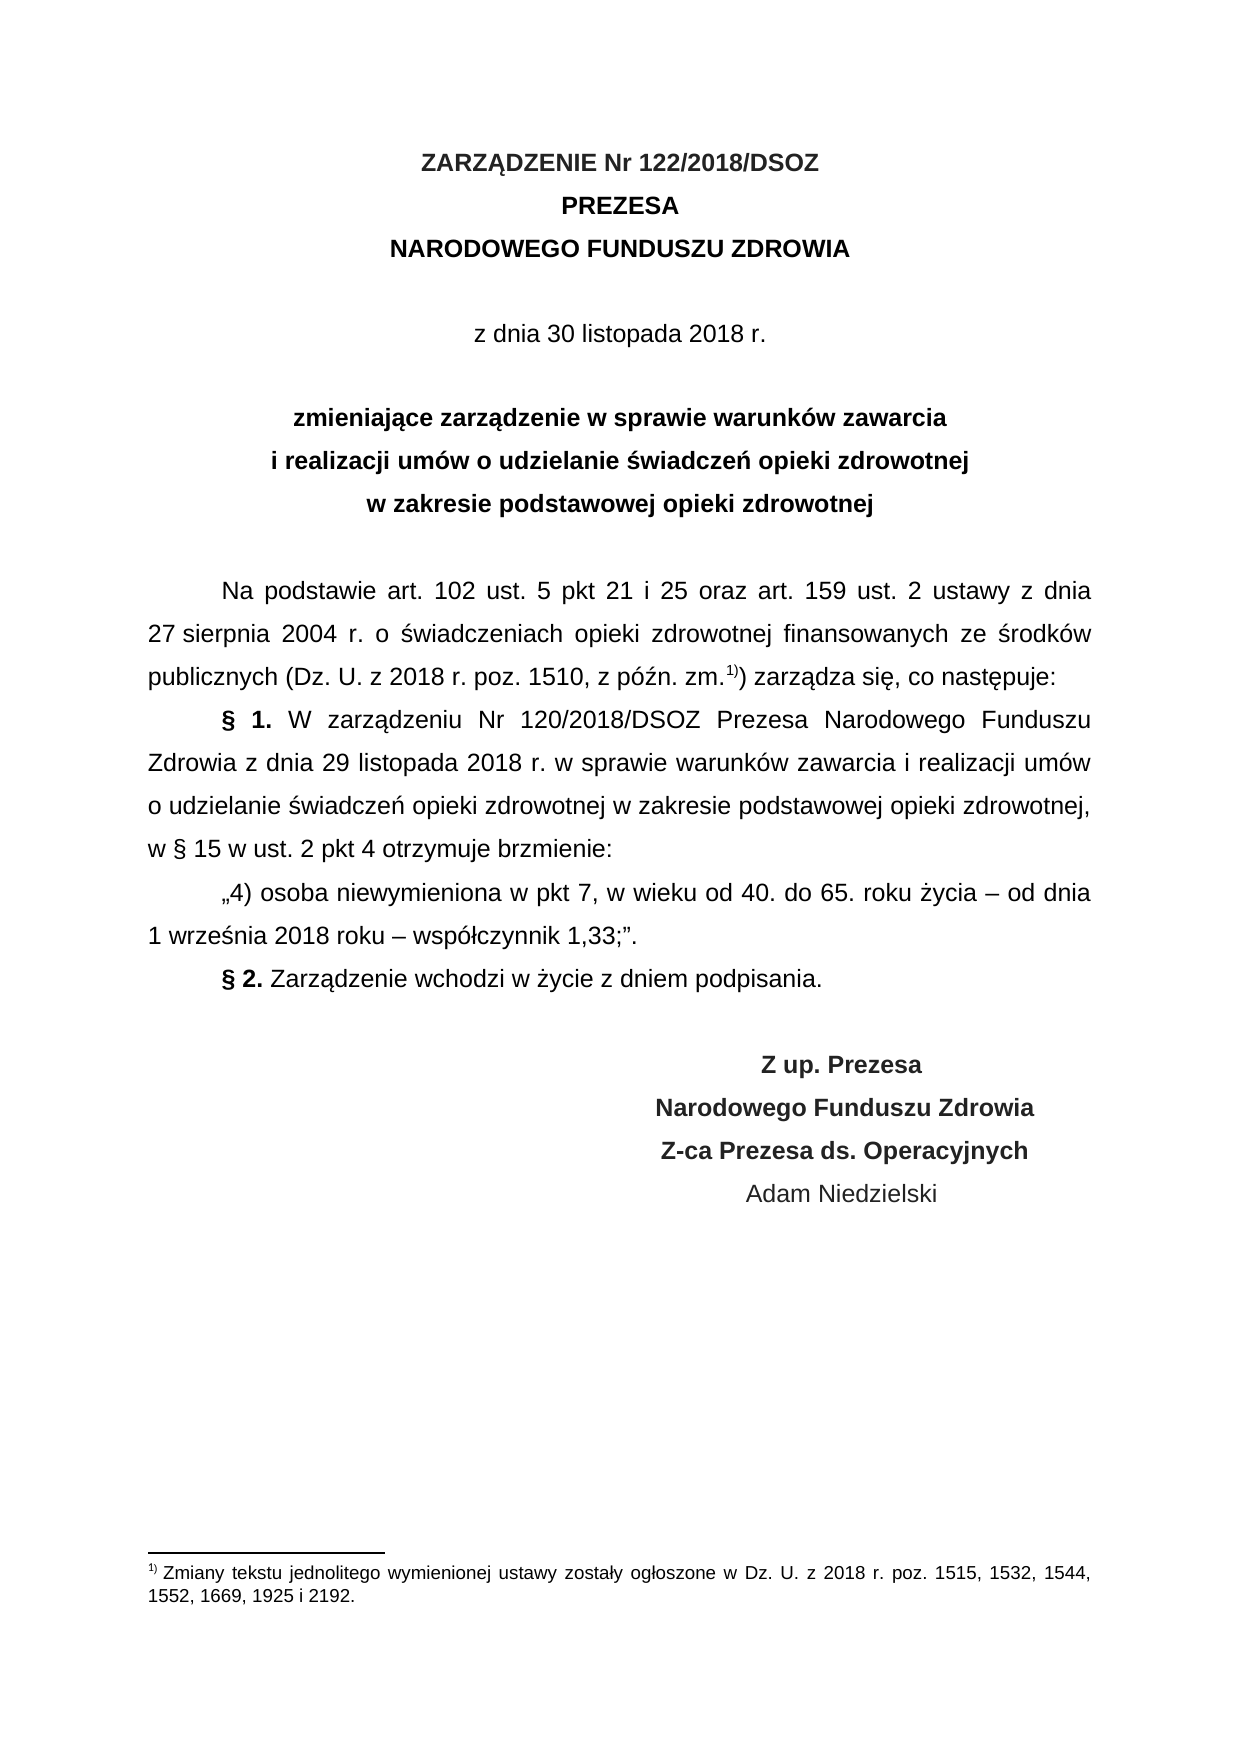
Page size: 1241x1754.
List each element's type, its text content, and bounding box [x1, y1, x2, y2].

text „4) osoba niewymieniona w pkt 7, w wieku od 40. do 65. roku życia – od dnia 1 września 2018 roku – współczynnik 1,33;”. [148, 878, 1093, 949]
text Narodowego Funduszu Zdrowia [590, 1093, 1093, 1122]
text z dnia 30 listopada 2018 r. [148, 318, 1093, 389]
text § 2. Zarządzenie wchodzi w życie z dniem podpisania. [148, 964, 1093, 993]
text Adam Niedzielski [590, 1179, 1093, 1251]
text Z up. Prezesa [590, 1050, 1093, 1079]
text § 1. W zarządzeniu Nr 120/2018/DSOZ Prezesa Narodowego Funduszu Zdrowia z dnia 29 listopada 2018 r. w sprawie warunków zawarcia i realizacji umów o udzielanie świadczeń opieki zdrowotnej w zakresie podstawowej opieki zdrowotnej, w § 15 w ust. 2 pkt 4 otrzymuje brzmienie: [148, 705, 1093, 863]
text ZARZĄDZENIE Nr 122/2018/DSOZ PREZESA NARODOWEGO FUNDUSZU ZDROWIA [148, 148, 1093, 304]
text Na podstawie art. 102 ust. 5 pkt 21 i 25 oraz art. 159 ust. 2 ustawy z dnia 27 sierpnia 2004 r. o świadczeniach opieki zdrowotnej finansowanych ze środków publicznych (Dz. U. z 2018 r. poz. 1510, z późn. zm.)) zarządza się, co następuje: [148, 576, 1093, 691]
text zmieniające zarządzenie w sprawie warunków zawarcia i realizacji umów o udzielanie świadczeń opieki zdrowotnej w zakresie podstawowej opieki zdrowotnej [148, 403, 1093, 518]
text Z-ca Prezesa ds. Operacyjnych [590, 1136, 1093, 1165]
